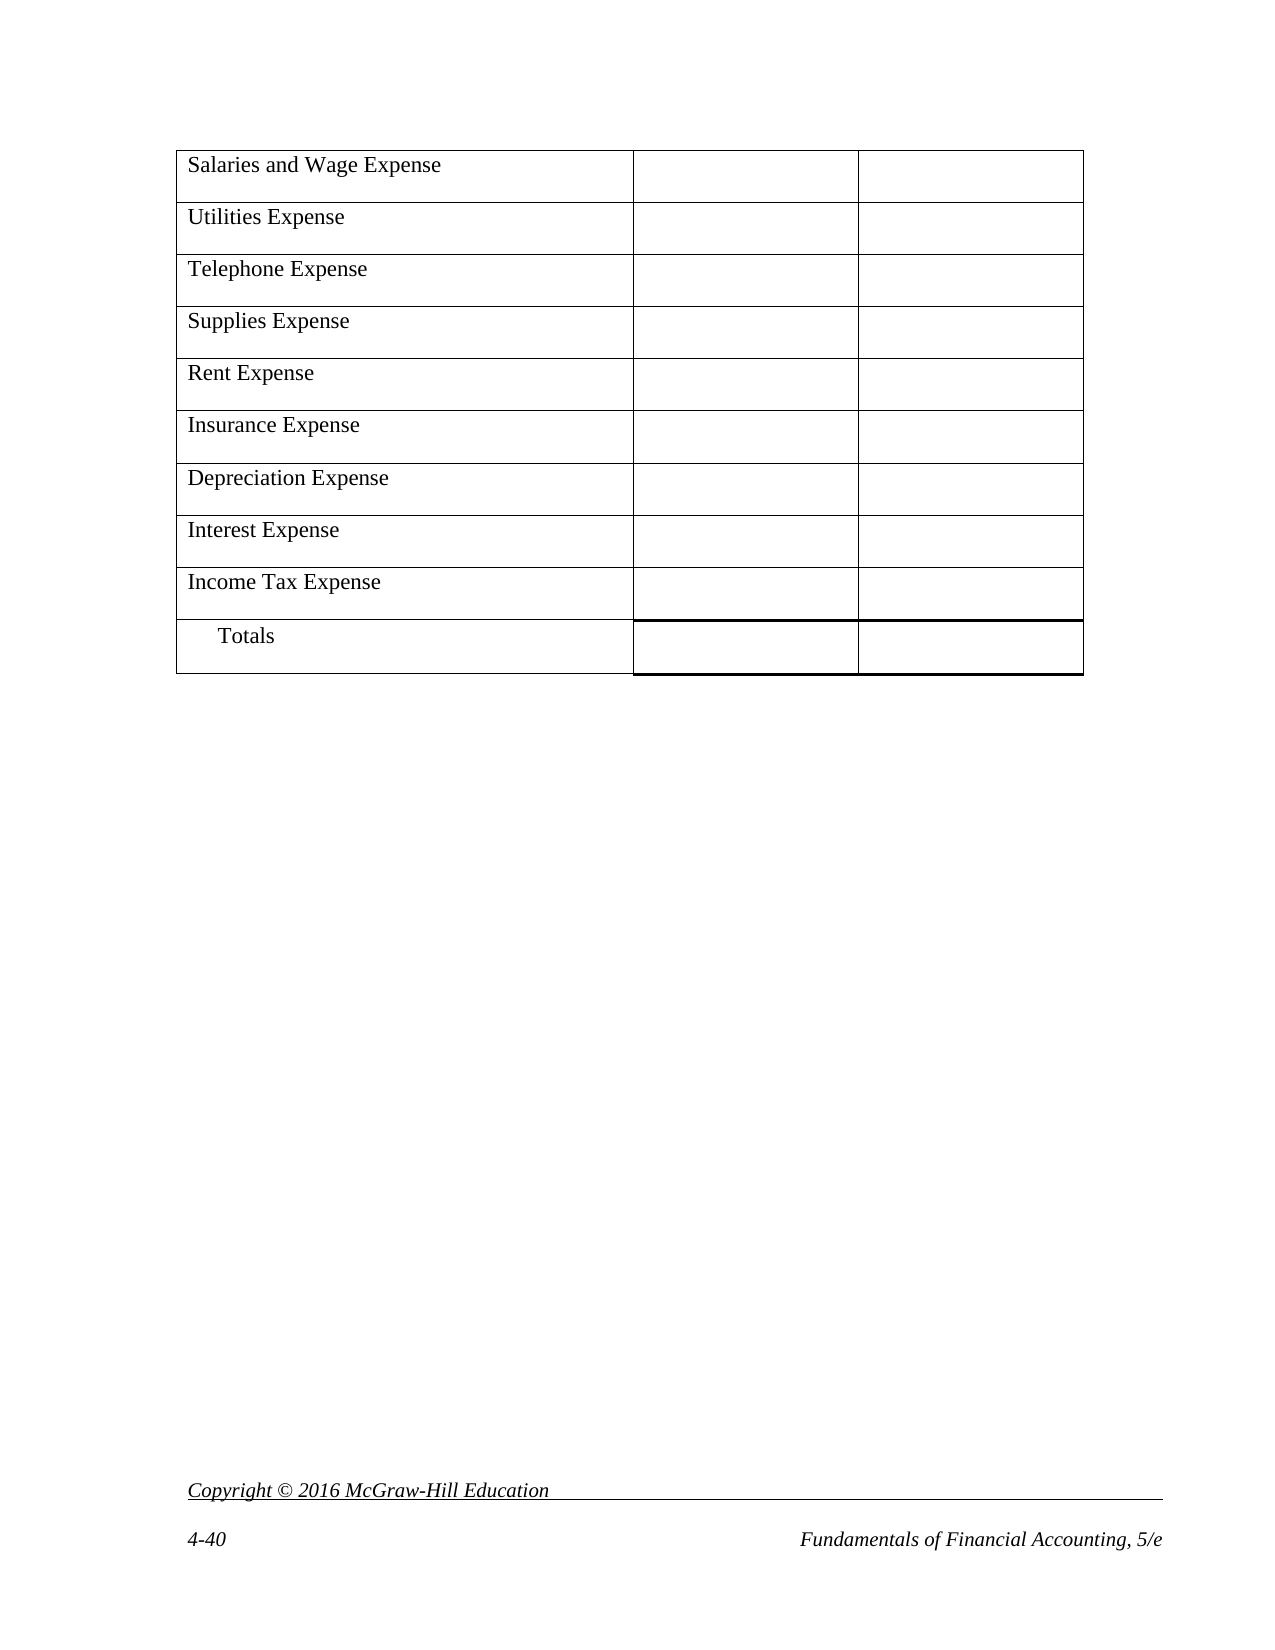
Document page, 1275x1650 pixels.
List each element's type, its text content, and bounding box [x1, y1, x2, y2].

table_cell [859, 568, 1083, 619]
table_cell [859, 411, 1083, 462]
table_cell [859, 359, 1083, 410]
table_cell [634, 411, 858, 462]
table_cell [634, 255, 858, 306]
table_cell [634, 151, 858, 202]
table_cell Depreciation Expense [177, 464, 633, 514]
table_cell [859, 464, 1083, 514]
table_cell Rent Expense [177, 359, 633, 410]
table_cell Income Tax Expense [177, 568, 633, 619]
table_cell Supplies Expense [177, 307, 633, 358]
table_cell [634, 359, 858, 410]
table_cell Salaries and Wage Expense [177, 151, 633, 202]
table_cell [634, 622, 858, 673]
table_cell Totals [177, 620, 633, 673]
table_cell [634, 307, 858, 358]
table_cell [859, 516, 1083, 567]
table_cell [634, 568, 858, 619]
table_cell [859, 203, 1083, 254]
table_cell [634, 203, 858, 254]
table_cell [634, 464, 858, 514]
table_cell [859, 622, 1083, 673]
table_cell [859, 307, 1083, 358]
table_cell Telephone Expense [177, 255, 633, 306]
table_cell Utilities Expense [177, 203, 633, 254]
table_cell [859, 151, 1083, 202]
table_cell Interest Expense [177, 516, 633, 567]
table_cell Insurance Expense [177, 411, 633, 462]
table_cell [859, 255, 1083, 306]
table_cell [634, 516, 858, 567]
